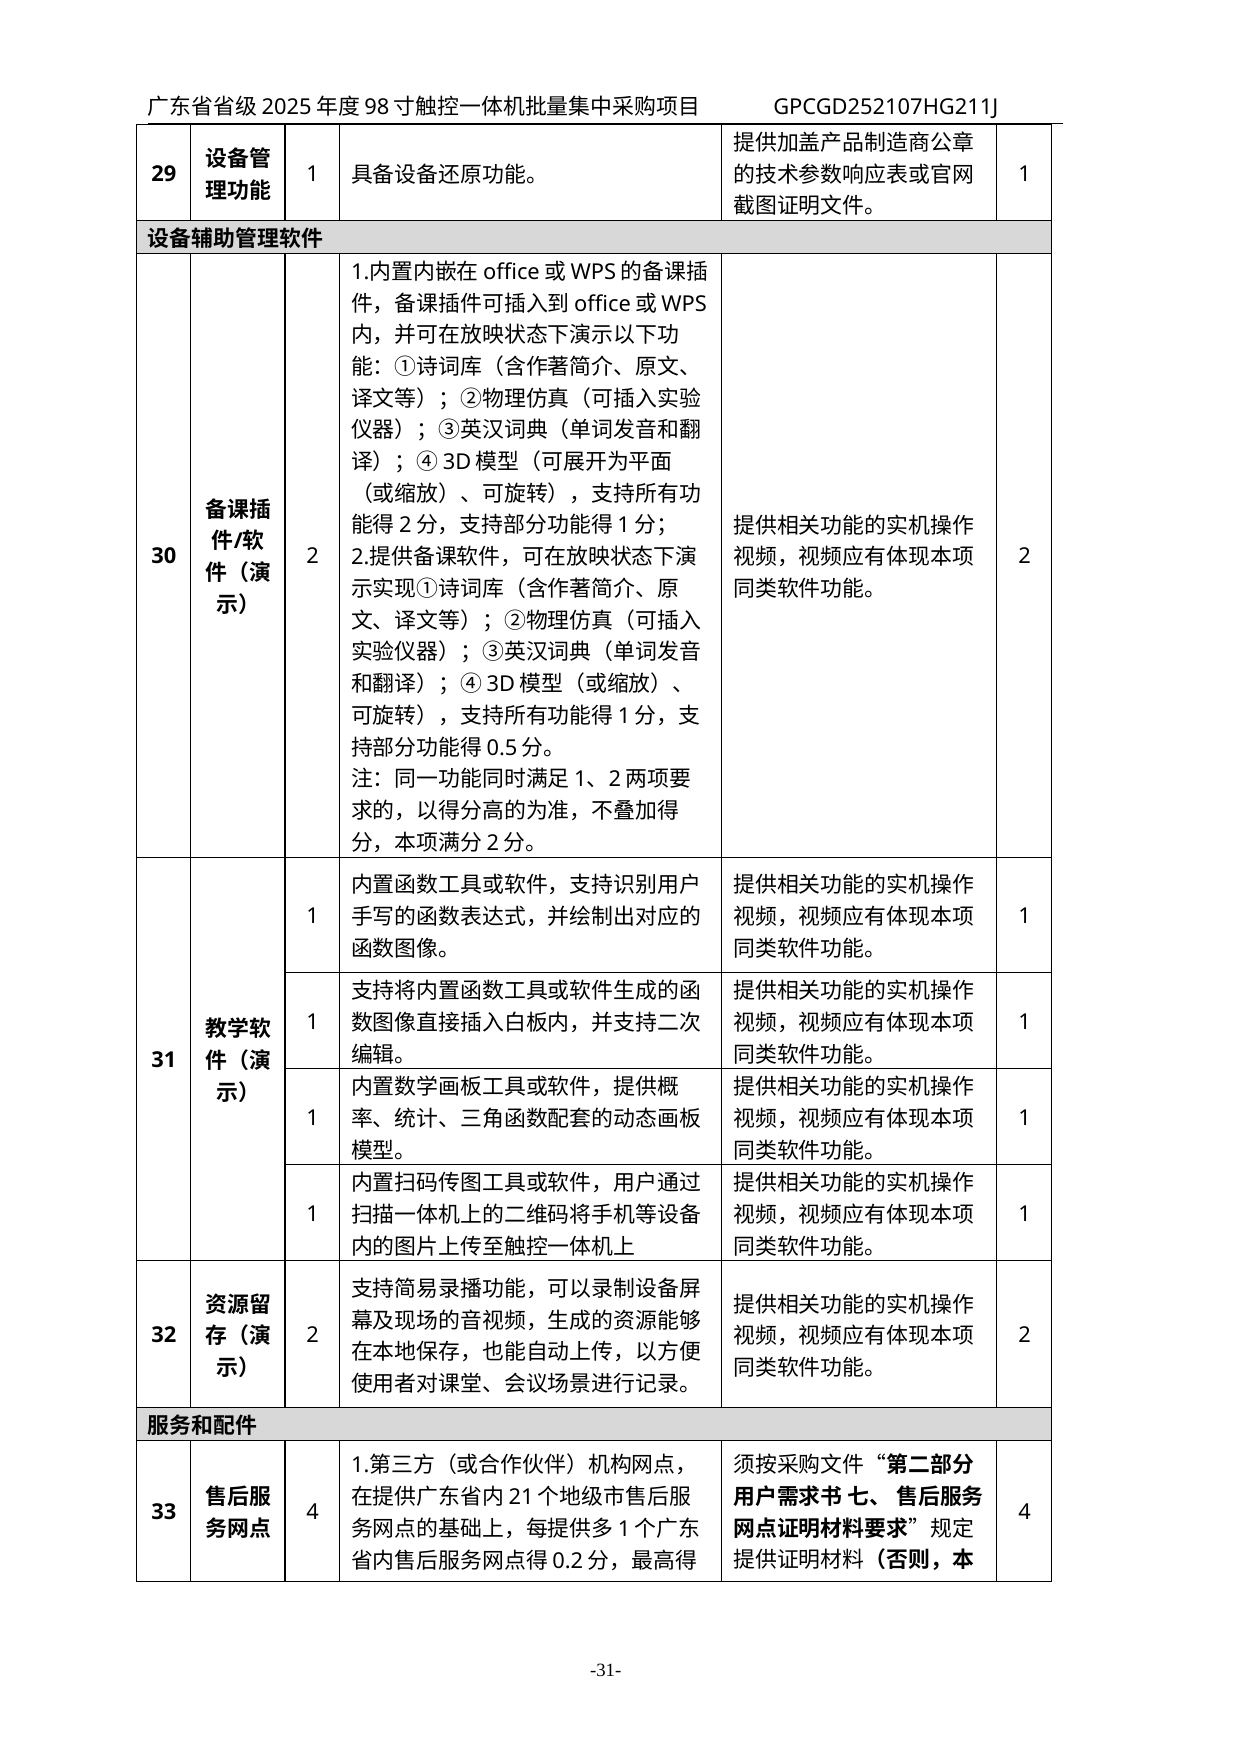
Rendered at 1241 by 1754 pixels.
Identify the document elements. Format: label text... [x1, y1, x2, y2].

table_cell 资源留存（演示） [191, 1261, 284, 1407]
table_cell 30 [137, 254, 190, 857]
table_cell 具备设备还原功能。 [340, 125, 721, 220]
table_cell 1 [286, 1165, 339, 1260]
table_cell 1 [997, 973, 1051, 1068]
table_cell 4 [286, 1441, 339, 1581]
table_cell 备课插件/软件（演示） [191, 254, 284, 857]
table_cell 1 [286, 1069, 339, 1164]
table_cell 29 [137, 125, 190, 220]
table_cell 2 [997, 1261, 1051, 1407]
table_cell 设备辅助管理软件 [137, 221, 1051, 253]
table_cell 须按采购文件“第二部分 用户需求书 七、 售后服务网点证明材料要求”规定提供证明材料（否则，本项不得分）。 [722, 1441, 996, 1581]
table_cell 提供相关功能的实机操作视频，视频应有体现本项同类软件功能。 [722, 1069, 996, 1164]
table_cell 1 [997, 1165, 1051, 1260]
table_cell 教学软件（演示） [191, 858, 284, 1260]
table_cell 提供相关功能的实机操作视频，视频应有体现本项同类软件功能。 [722, 1261, 996, 1407]
table_cell 提供相关功能的实机操作视频，视频应有体现本项同类软件功能。 [722, 858, 996, 972]
table_cell 4 [997, 1441, 1051, 1581]
table_cell 支持将内置函数工具或软件生成的函数图像直接插入白板内，并支持二次编辑。 [340, 973, 721, 1068]
table_cell 1 [997, 1069, 1051, 1164]
table_cell 31 [137, 858, 190, 1260]
table_cell 提供加盖产品制造商公章的技术参数响应表或官网截图证明文件。 [722, 125, 996, 220]
table_cell 1 [286, 858, 339, 972]
table_cell 2 [997, 254, 1051, 857]
table_cell 1.内置内嵌在office或WPS的备课插件，备课插件可插入到office或WPS内，并可在放映状态下演示以下功能：①诗词库（含作著简介、原文、译文等）；②物理仿真（可插入实验仪器）；③英汉词典（单词发音和翻译）；④3D模型（可展开为平面（或缩放）、可旋转），支持所有功能得2分，支持部分功能得1分； 2.提供备课软件，可在放映状态下演示实现①诗词库（含作著简介、原文、译文等）；②物理仿真（可插入实验仪器）；③英汉词典（单词发音和翻译）；④3D模型（或缩放）、可旋转），支持所有功能得1分，支持部分功能得0.5分。 注：同一功能同时满足1、2两项要求的，以得分高的为准，不叠加得分，本项满分2分。 [340, 254, 721, 857]
table_cell 设备管理功能 [191, 125, 284, 220]
table_cell 1 [997, 858, 1051, 972]
table_cell 提供相关功能的实机操作视频，视频应有体现本项同类软件功能。 [722, 1165, 996, 1260]
table_cell 1 [997, 125, 1051, 220]
table_cell 33 [137, 1441, 190, 1581]
table_cell 内置扫码传图工具或软件，用户通过扫描一体机上的二维码将手机等设备内的图片上传至触控一体机上 [340, 1165, 721, 1260]
table_cell 支持简易录播功能，可以录制设备屏幕及现场的音视频，生成的资源能够在本地保存，也能自动上传，以方便使用者对课堂、会议场景进行记录。 [340, 1261, 721, 1407]
table_cell 提供相关功能的实机操作视频，视频应有体现本项同类软件功能。 [722, 254, 996, 857]
table_cell 内置数学画板工具或软件，提供概率、统计、三角函数配套的动态画板模型。 [340, 1069, 721, 1164]
table_cell 32 [137, 1261, 190, 1407]
table_cell 提供相关功能的实机操作视频，视频应有体现本项同类软件功能。 [722, 973, 996, 1068]
table_cell 服务和配件 [137, 1408, 1051, 1440]
table_cell 1 [286, 973, 339, 1068]
table_cell 1.第三方（或合作伙伴）机构网点，在提供广东省内21个地级市售后服务网点的基础上，每提供多1个广东省内售后服务网点得0.2分，最高得2分; 2.制造商直营网点，在提供广东省内21个地级市售后服务网点的基础上，每提供多1个广东省内不同地市的制造商直营服务网点得0.3分，最高得2分。 注：同一网点同时满足1、2两项网点要求的，以得分高的为准，不叠加得分，本项满分4分。 [340, 1441, 721, 1581]
table_cell 2 [286, 254, 339, 857]
table_cell 内置函数工具或软件，支持识别用户手写的函数表达式，并绘制出对应的函数图像。 [340, 858, 721, 972]
table_cell 售后服务网点 [191, 1441, 284, 1581]
table_cell 2 [286, 1261, 339, 1407]
table_cell 1 [286, 125, 339, 220]
